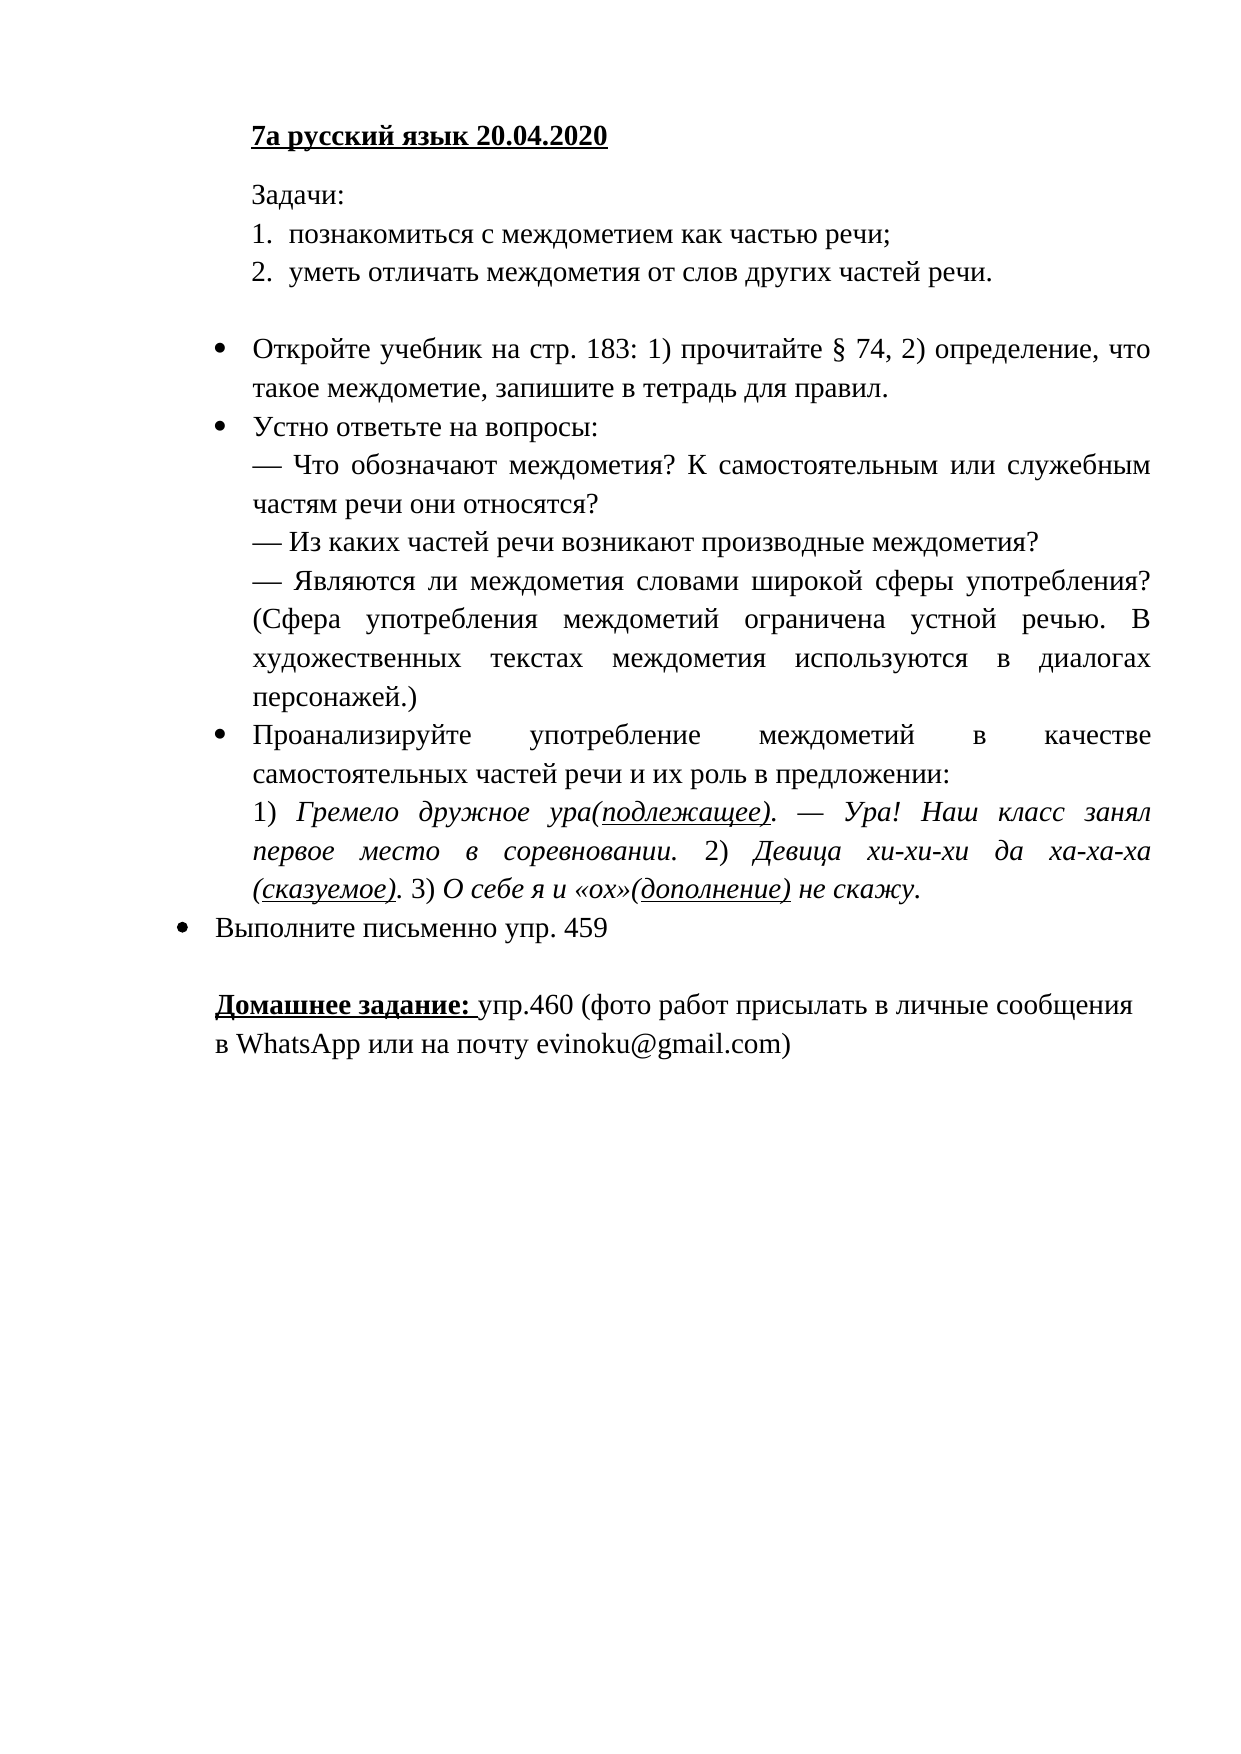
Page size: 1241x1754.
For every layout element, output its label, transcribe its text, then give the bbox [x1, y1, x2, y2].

list Домашнее задание: упр.460 (фото работ присылать в личные сообщения в WhatsApp или на почту evinoku@gmail.com) [215, 987, 1152, 1059]
list Откройте учебник на стр. 183: 1) прочитайте § 74, 2) определение, что такое междометие, запишите в тетрадь для правил. [215, 332, 1152, 404]
text 7а русский язык 20.04.2020 [177, 118, 1152, 152]
list Проанализируйте употребление междометий в качестве самостоятельных частей речи и их роль в предложении: [215, 717, 1152, 789]
list — Являются ли междометия словами широкой сферы употребления? (Сфера употребления междометий ограничена устной речью. В художественных текстах междометия используются в диалогах персонажей.) [252, 563, 1152, 712]
text Задачи: [177, 177, 1152, 211]
list Устно ответьте на вопросы: [215, 409, 1152, 442]
list уметь отличать междометия от слов других частей речи. [251, 254, 1152, 288]
list Выполните письменно упр. 459 [177, 910, 1152, 944]
list познакомиться с междометием как частью речи; [251, 216, 1152, 249]
list — Из каких частей речи возникают производные междометия? [252, 524, 1152, 558]
list 1) Гремело дружное ура(подлежащее). — Ура! Наш класс занял первое место в соревновании. 2) Девица хи-хи-хи да ха-ха-ха (сказуемое). 3) О себе я и «ох»(дополнение) не скажу. [252, 794, 1152, 905]
list — Что обозначают междометия? К самостоятельным или служебным частям речи они относятся? [252, 447, 1152, 519]
